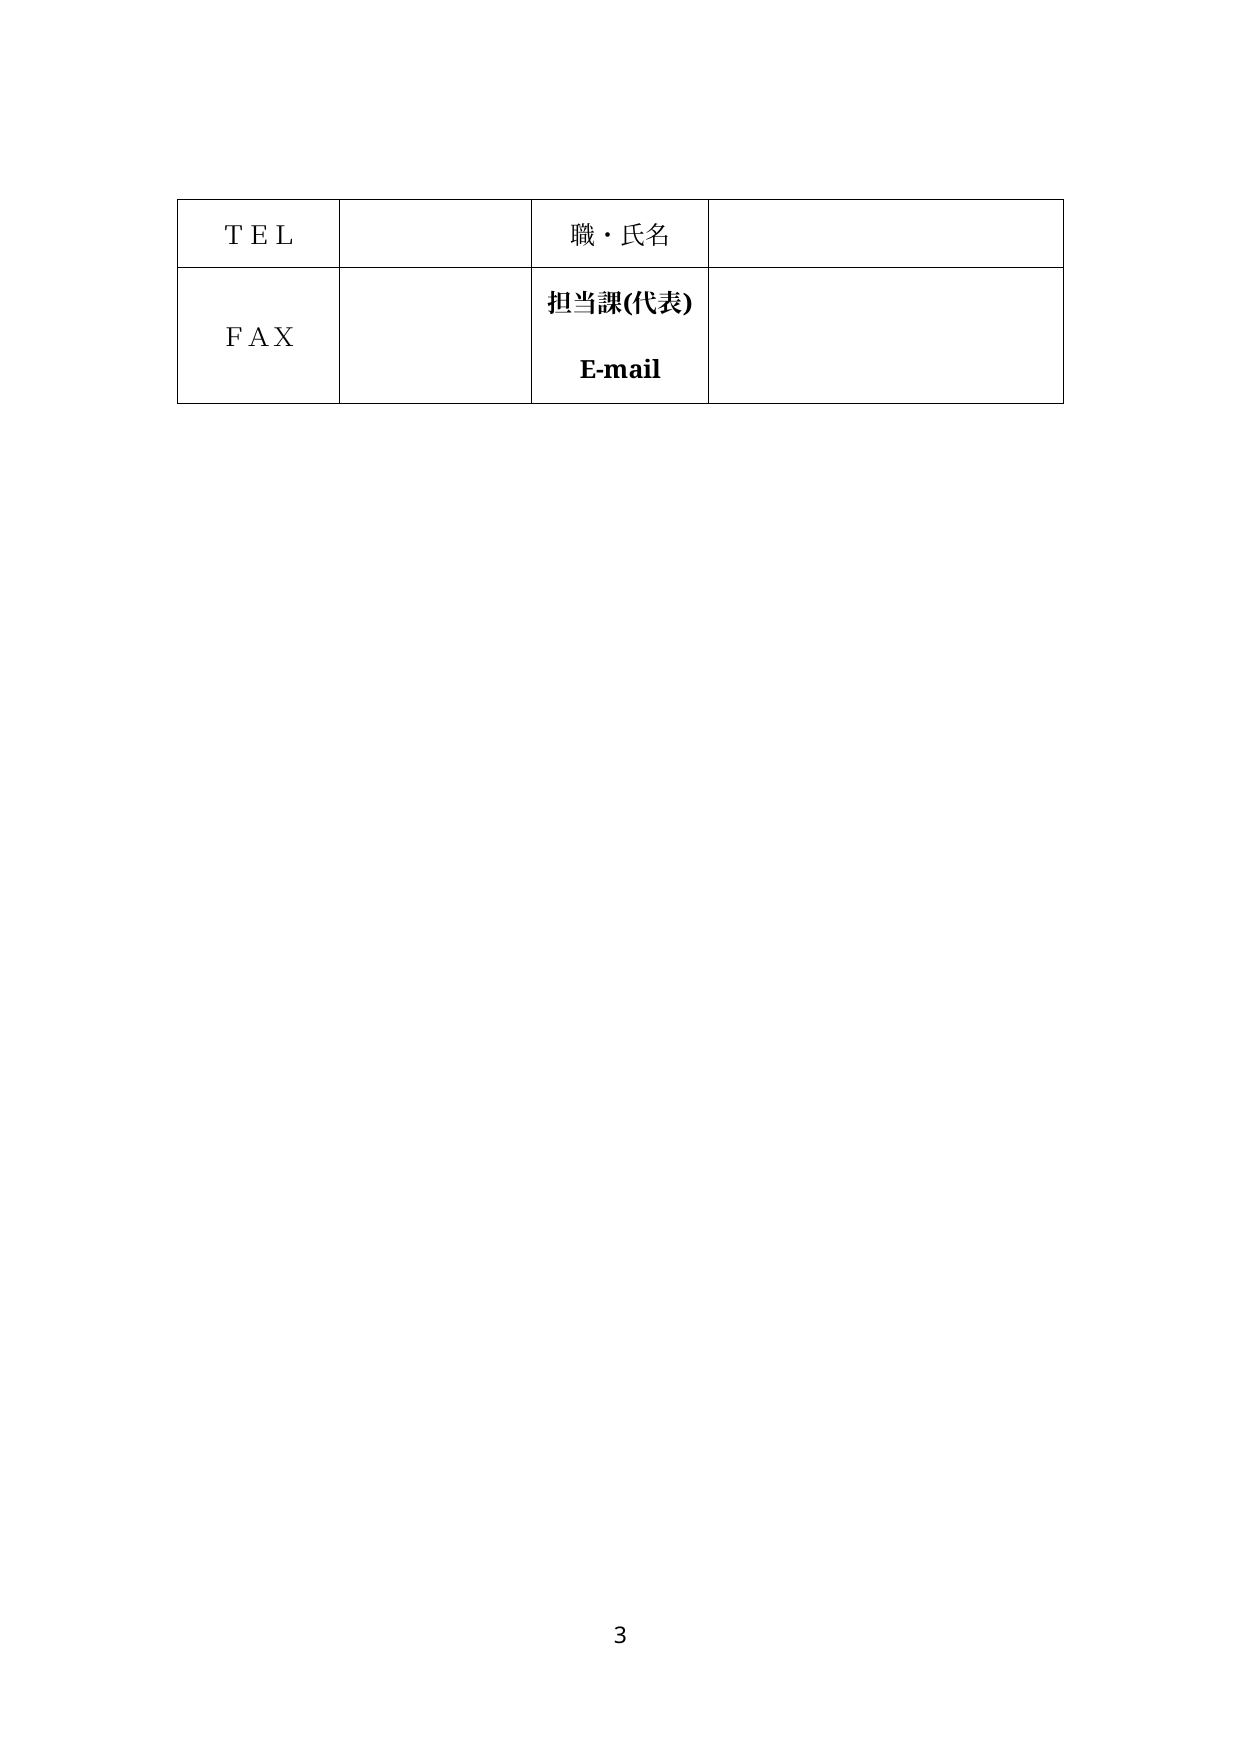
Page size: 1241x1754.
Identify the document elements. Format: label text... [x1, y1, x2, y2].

table_cell 担当課(代表) E-mail [532, 268, 708, 403]
table_cell [709, 268, 1063, 403]
table_cell [340, 268, 531, 403]
table_cell 職・氏名 [532, 200, 708, 267]
table_cell [709, 200, 1063, 267]
table_cell [340, 200, 531, 267]
table_cell ＦＡＸ [178, 268, 339, 403]
table_cell ＴＥＬ [178, 200, 339, 267]
